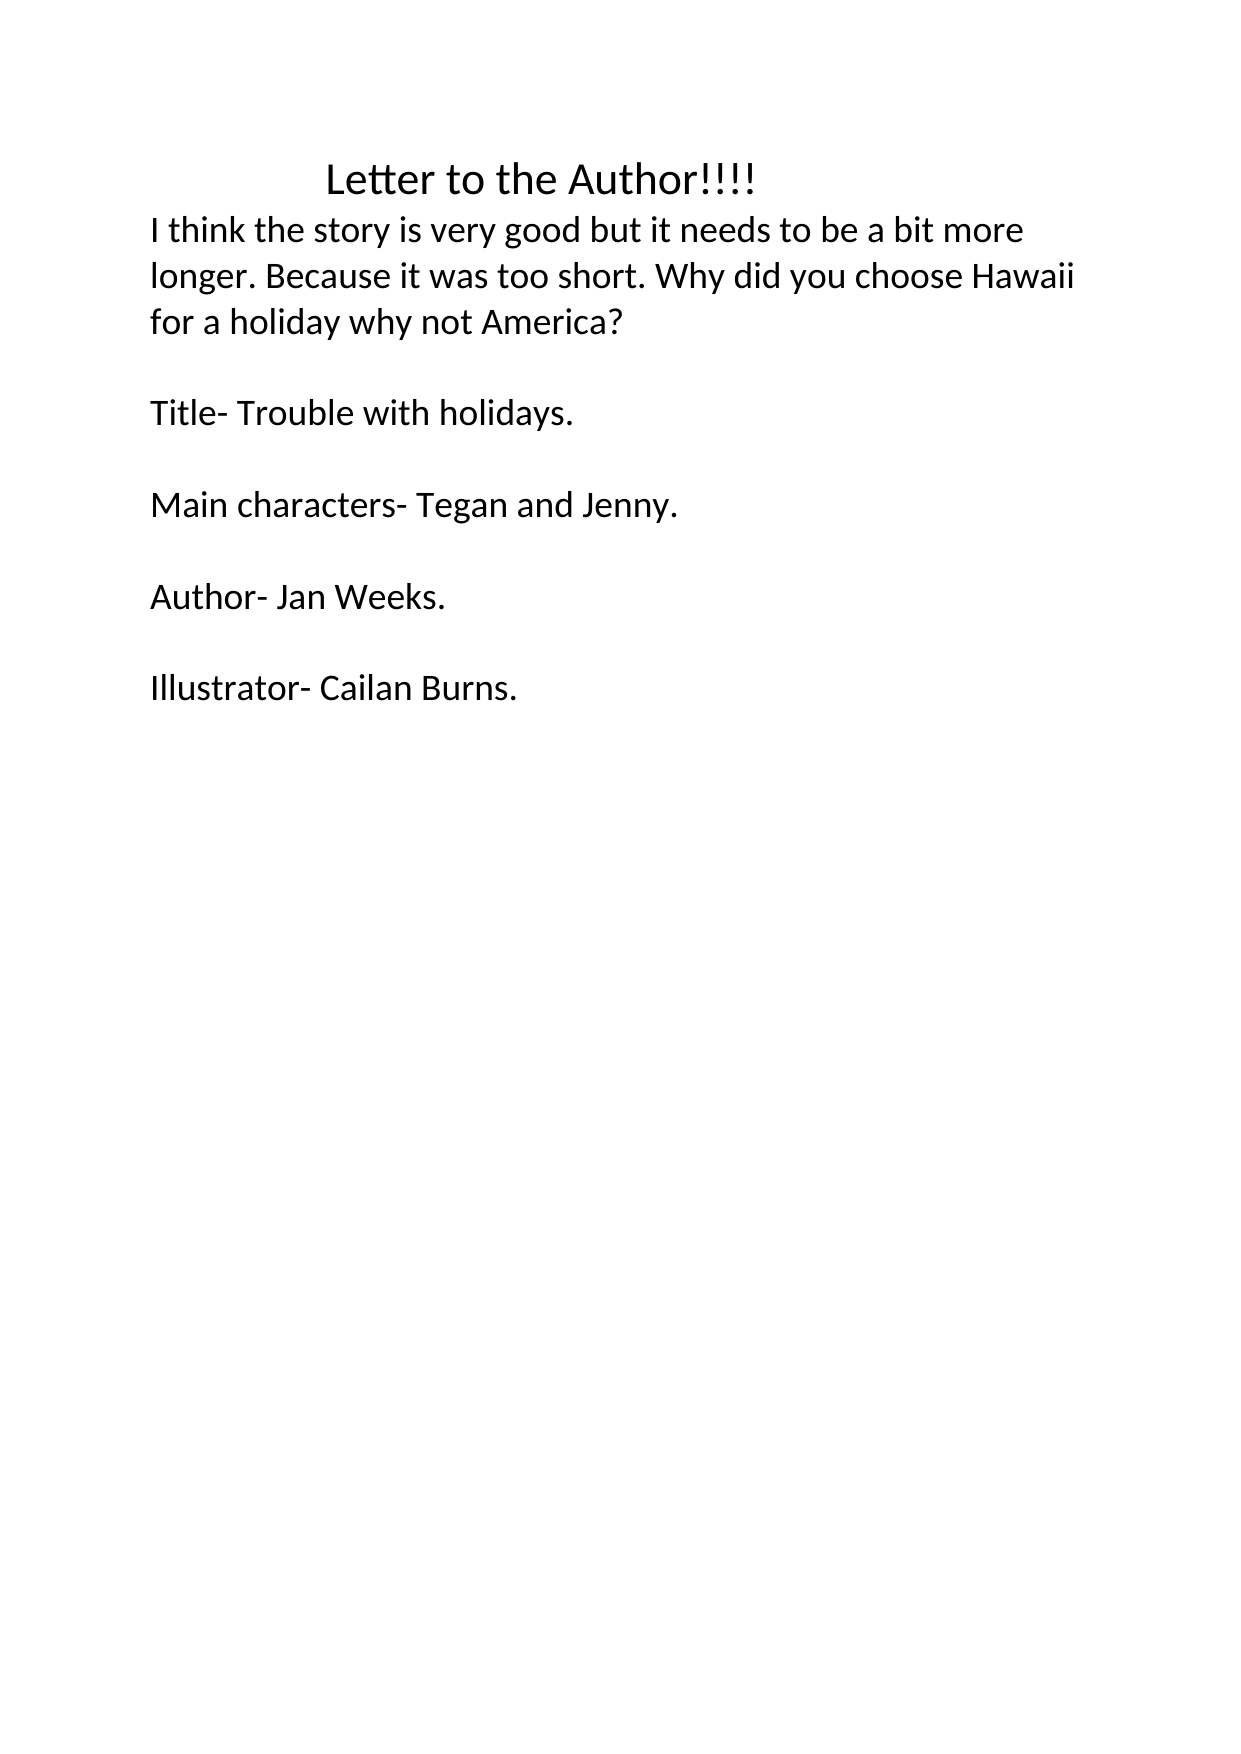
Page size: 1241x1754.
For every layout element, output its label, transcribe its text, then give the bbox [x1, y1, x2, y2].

text Author- Jan Weeks. [150, 573, 1090, 618]
text Letter to the Author!!!! [150, 150, 1090, 206]
text Title- Trouble with holidays. [150, 389, 1090, 435]
text Main characters- Tegan and Jenny. [150, 481, 1090, 527]
text Illustrator- Cailan Burns. [150, 664, 1090, 710]
text I think the story is very good but it needs to be a bit more longer. Because it was too short. Why did you choose Hawaii for a holiday why not America? [150, 206, 1090, 343]
